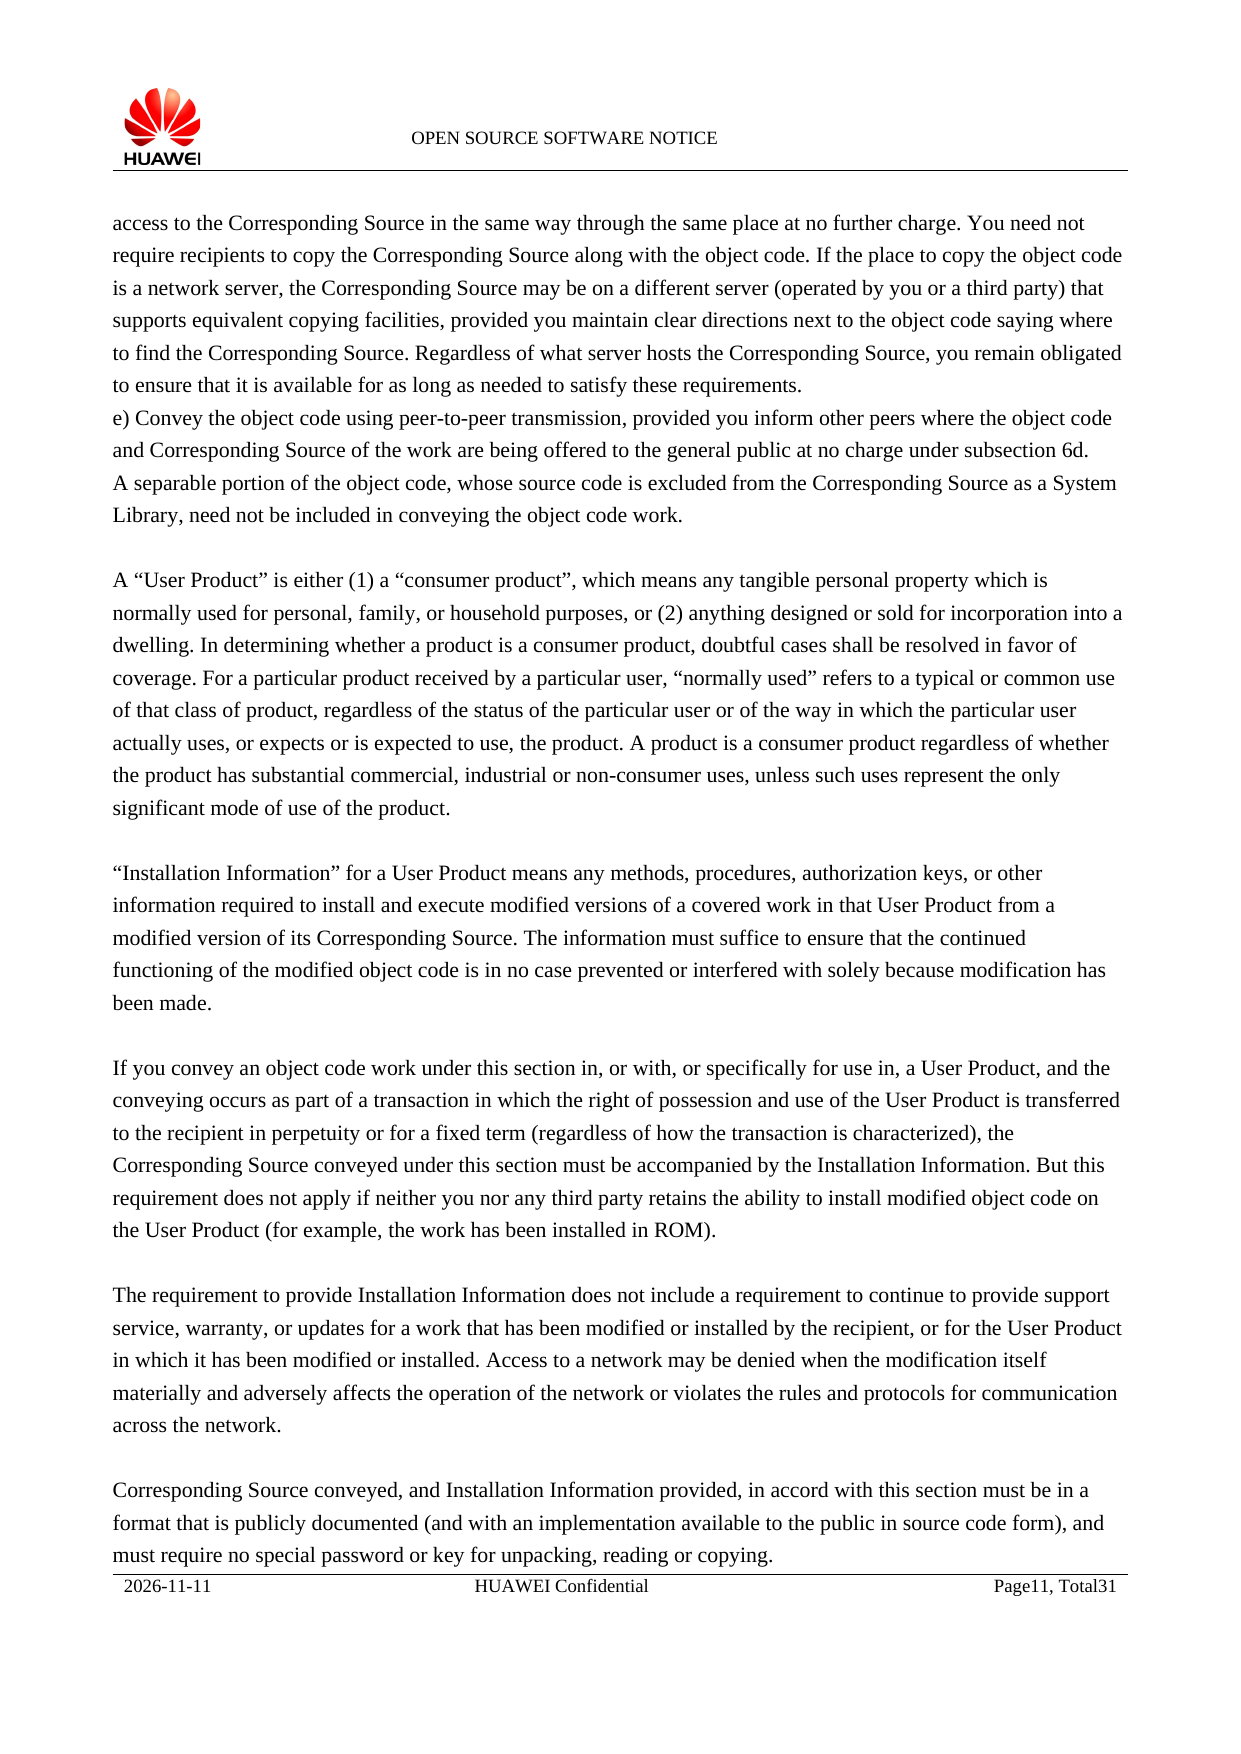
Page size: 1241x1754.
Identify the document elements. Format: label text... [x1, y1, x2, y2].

picture [124, 88, 201, 165]
